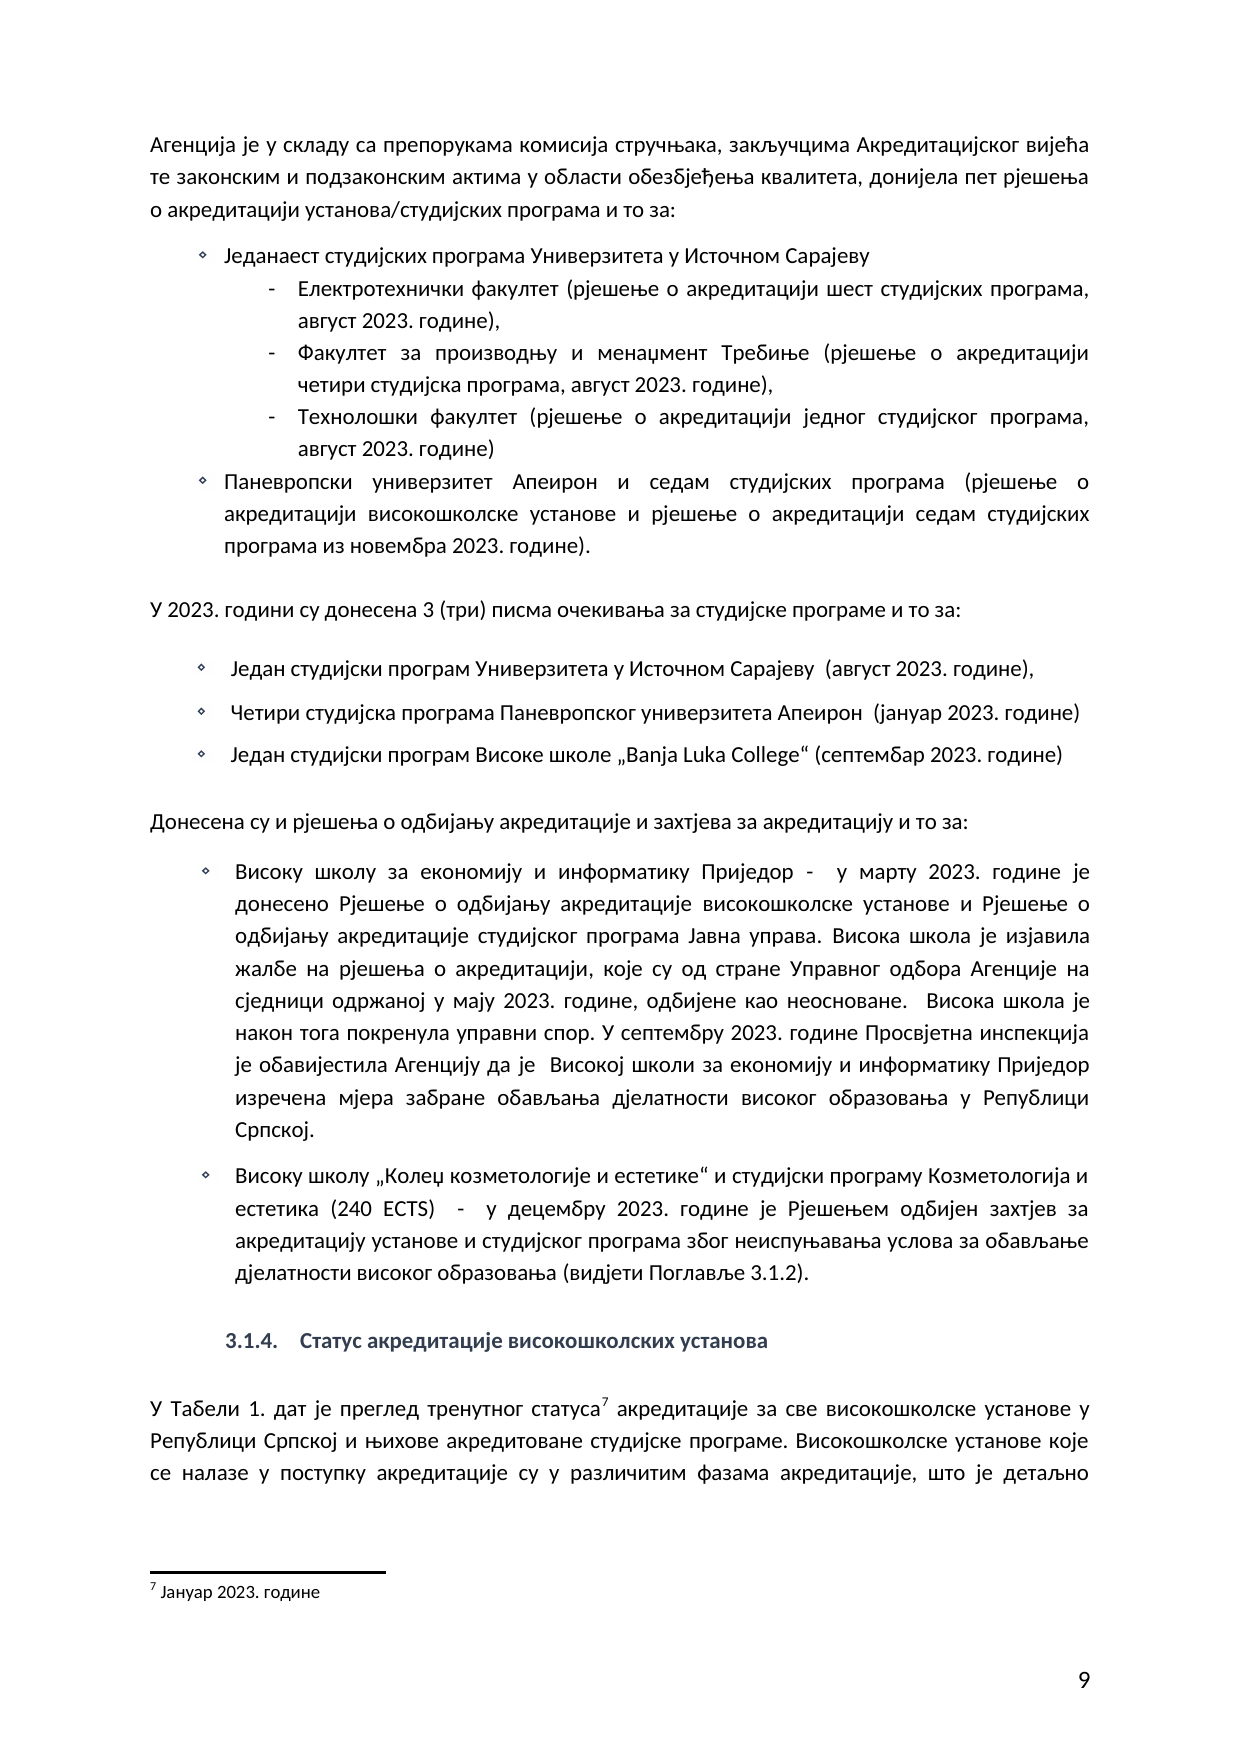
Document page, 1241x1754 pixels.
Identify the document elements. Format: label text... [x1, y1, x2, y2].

picture [198, 1167, 219, 1184]
picture [194, 659, 214, 677]
list Четири студијска програма Паневропског универзитета Апеирон (јануар 2023. године) [193, 698, 1090, 726]
picture [198, 863, 219, 880]
picture [194, 703, 214, 721]
list Један студијски програм Универзитета у Источном Сарајеву (август 2023. године), [193, 654, 1090, 682]
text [150, 1394, 1090, 1486]
text Донесена су и рјешења о одбијању акредитације и захтјева за акредитацију и то за: [150, 807, 1090, 836]
picture [195, 247, 216, 264]
list Технолошки факултет (рјешење о акредитацији једног студијског програма, август 2023. године) [268, 402, 1090, 463]
list Паневропски универзитет Апеирон и седам студијских програма (рјешење о акредитацији високошколске установе и рјешење о акредитацији седам студијских програма из новембра 2023. године). [194, 467, 1090, 559]
text Агенција је у складу са препорукама комисија стручњака, закључцима Акредитацијског вијећа те законским и подзаконским актима у области обезбјеђења квалитета, донијела пет рјешења о акредитацији установа/студијских програма и то за: [150, 130, 1090, 223]
list Факултет за производњу и менаџмент Требиње (рјешење о акредитацији четири студијска програма, август 2023. године), [268, 338, 1090, 398]
list Високу школу „Колеџ козметологије и естетике“ и студијски програму Козметологија и естетика (240 ECTS) - у децембру 2023. године је Рјешењем одбијен захтјев за акредитацију установе и студијског програма због неиспуњавања услова за обављање дјелатности високог образовања (видјети Поглавље 3.1.2). [197, 1162, 1090, 1286]
list Високу школу за економију и информатику Приједор - у марту 2023. године је донесено Рјешење о одбијању акредитације високошколске установе и Рјешење о одбијању акредитације студијског програма Јавна управа. Високa школa је изјавила жалбе на рјешења о акредитацији, које су од стране Управног одбора Агенције на сједници одржаној у мају 2023. године, одбијене као неосноване. Висока школа је након тога покренула управни спор. У септембру 2023. године Просвјетна инспекција је обавијестила Агенцију да је Високој школи за економију и информатику Приједор изречена мјера забране обављања дјелатности високог образовања у Републици Српској. [197, 857, 1090, 1143]
list Једанаест студијских програма Универзитета у Источном Сарајеву [194, 241, 1090, 269]
picture [195, 472, 216, 490]
text У 2023. години су донесена 3 (три) писма очекивања за студијске програме и то за: [150, 596, 1090, 623]
picture [194, 746, 214, 763]
list Електротехнички факултет (рјешење о акредитацији шест студијских програма, август 2023. године), [268, 274, 1090, 334]
list Један студијски програм Високе школе „Banja Luka College“ (септембар 2023. године) [193, 740, 1090, 768]
list Статус акредитације високошколских установа [225, 1327, 1090, 1355]
